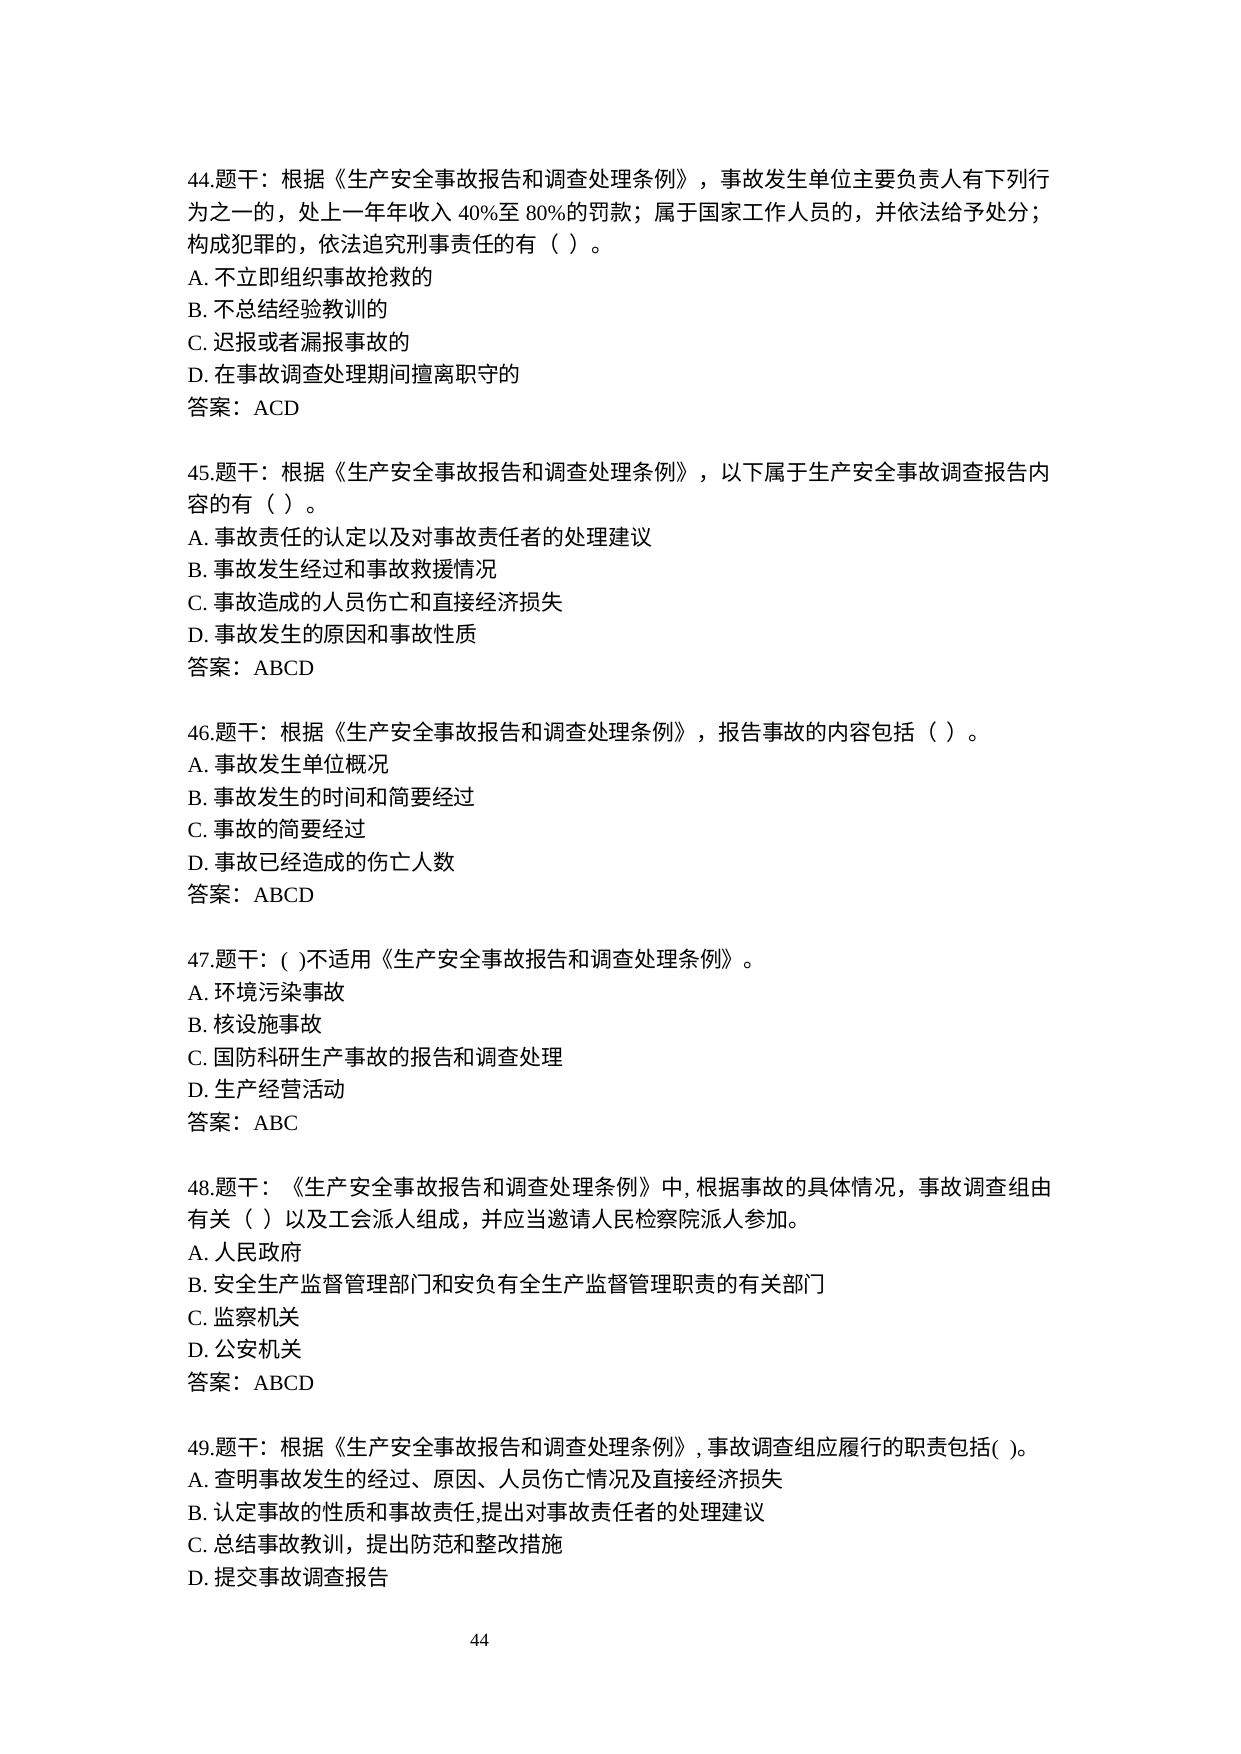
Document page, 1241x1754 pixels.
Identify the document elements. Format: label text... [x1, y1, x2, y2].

text A. 人民政府 [187, 1234, 1053, 1267]
text C. 事故造成的人员伤亡和直接经济损失 [187, 584, 1053, 617]
text C. 国防科研生产事故的报告和调查处理 [187, 1039, 1053, 1072]
text 46.题干：根据《生产安全事故报告和调查处理条例》，报告事故的内容包括（ ）。 [187, 714, 1053, 747]
text D. 提交事故调查报告 [187, 1559, 1053, 1592]
text D. 在事故调查处理期间擅离职守的 [187, 357, 1053, 389]
text 答案：ACD [187, 389, 1053, 422]
text D. 生产经营活动 [187, 1072, 1053, 1104]
text 答案：ABCD [187, 649, 1053, 682]
text A. 不立即组织事故抢救的 [187, 259, 1053, 292]
text 49.题干：根据《生产安全事故报告和调查处理条例》, 事故调查组应履行的职责包括( )。 [187, 1429, 1053, 1462]
text D. 公安机关 [187, 1332, 1053, 1364]
text C. 迟报或者漏报事故的 [187, 324, 1053, 357]
text B. 不总结经验教训的 [187, 292, 1053, 324]
text A. 环境污染事故 [187, 974, 1053, 1007]
text 答案：ABCD [187, 877, 1053, 909]
text A. 事故发生单位概况 [187, 747, 1053, 779]
text B. 核设施事故 [187, 1007, 1053, 1039]
text B. 事故发生的时间和简要经过 [187, 779, 1053, 812]
text B. 事故发生经过和事故救援情况 [187, 552, 1053, 584]
text 45.题干：根据《生产安全事故报告和调查处理条例》，以下属于生产安全事故调查报告内容的有（ ）。 [187, 454, 1053, 519]
text 48.题干：《生产安全事故报告和调查处理条例》中, 根据事故的具体情况，事故调查组由有关（ ）以及工会派人组成，并应当邀请人民检察院派人参加。 [187, 1169, 1053, 1234]
text B. 认定事故的性质和事故责任,提出对事故责任者的处理建议 [187, 1494, 1053, 1527]
text 答案：ABCD [187, 1364, 1053, 1397]
text C. 总结事故教训，提出防范和整改措施 [187, 1527, 1053, 1559]
text A. 事故责任的认定以及对事故责任者的处理建议 [187, 519, 1053, 552]
text B. 安全生产监督管理部门和安负有全生产监督管理职责的有关部门 [187, 1267, 1053, 1299]
text D. 事故发生的原因和事故性质 [187, 617, 1053, 649]
text D. 事故已经造成的伤亡人数 [187, 844, 1053, 877]
text C. 监察机关 [187, 1299, 1053, 1332]
text 答案：ABC [187, 1104, 1053, 1137]
text C. 事故的简要经过 [187, 812, 1053, 844]
text 47.题干：( )不适用《生产安全事故报告和调查处理条例》。 [187, 942, 1053, 974]
text 44.题干：根据《生产安全事故报告和调查处理条例》，事故发生单位主要负责人有下列行为之一的，处上一年年收入 40%至 80%的罚款；属于国家工作人员的，并依法给予处分；构成犯罪的，依法追究刑事责任的有（ ）。 [187, 162, 1053, 259]
text A. 查明事故发生的经过、原因、人员伤亡情况及直接经济损失 [187, 1462, 1053, 1494]
